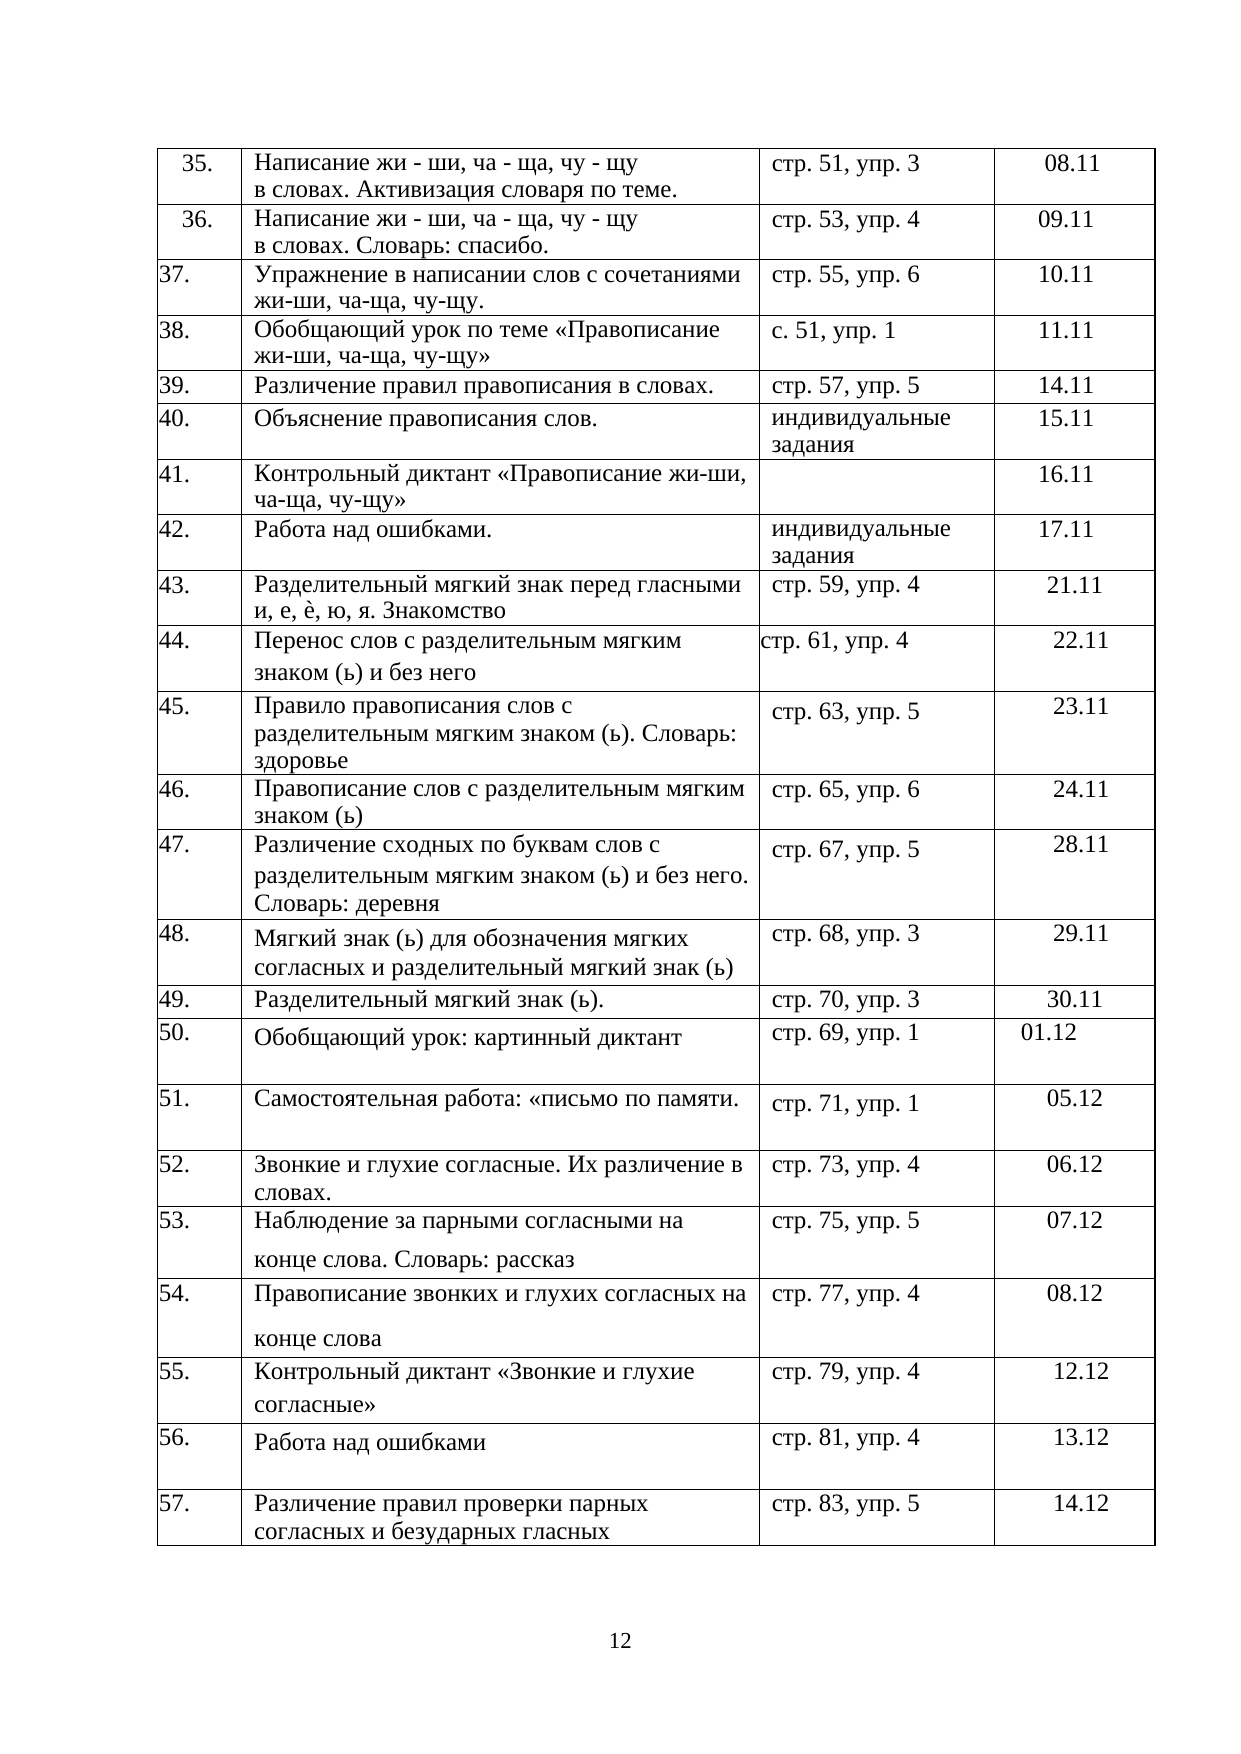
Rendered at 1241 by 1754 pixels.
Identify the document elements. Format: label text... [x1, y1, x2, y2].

table_cell 14.12 [995, 1490, 1154, 1545]
table_cell 10.11 [995, 260, 1154, 315]
table_cell Правило правописания слов с разделительным мягким знаком (ь). Словарь: здоровье [242, 692, 759, 774]
table_cell 42. [158, 515, 241, 570]
table_cell Различение правил правописания в словах. [242, 371, 759, 403]
table_cell стр. 73, упр. 4 [760, 1151, 994, 1206]
table_cell стр. 61, упр. 4 [760, 626, 994, 691]
table_cell 49. [158, 986, 241, 1018]
table_cell стр. 68, упр. 3 [760, 920, 994, 985]
table_header Написание жи - ши, ча - ща, чу - щу в словах. Активизация словаря по теме. [242, 149, 759, 204]
table_cell 16.11 [995, 460, 1154, 514]
table_cell Объяснение правописания слов. [242, 404, 759, 459]
table_cell Написание жи - ши, ча - ща, чу - щу в словах. Словарь: спасибо. [242, 205, 759, 259]
table_cell 01.12 [995, 1019, 1154, 1084]
table_cell 28.11 [995, 830, 1154, 918]
table_cell 21.11 [995, 571, 1154, 625]
table_cell Упражнение в написании слов с сочетаниями жи-ши, ча-ща, чу-щу. [242, 260, 759, 315]
table_cell с. 51, упр. 1 [760, 316, 994, 370]
table_cell Контрольный диктант «Звонкие и глухие согласные» [242, 1358, 759, 1423]
table_cell 45. [158, 692, 241, 774]
table_cell индивидуальные задания [760, 515, 994, 570]
table_cell Наблюдение за парными согласными на конце слова. Словарь: рассказ [242, 1207, 759, 1278]
table_cell 29.11 [995, 920, 1154, 985]
table_cell Самостоятельная работа: «письмо по памяти. [242, 1085, 759, 1150]
table_cell стр. 57, упр. 5 [760, 371, 994, 403]
table_cell стр. 69, упр. 1 [760, 1019, 994, 1084]
table_cell стр. 65, упр. 6 [760, 775, 994, 829]
table_cell 38. [158, 316, 241, 370]
table_cell 15.11 [995, 404, 1154, 459]
table_cell стр. 70, упр. 3 [760, 986, 994, 1018]
table_cell 11.11 [995, 316, 1154, 370]
table_cell Обобщающий урок по теме «Правописание жи-ши, ча-ща, чу-щу» [242, 316, 759, 370]
table_cell 06.12 [995, 1151, 1154, 1206]
table_cell стр. 67, упр. 5 [760, 830, 994, 918]
table_cell 37. [158, 260, 241, 315]
table_cell стр. 71, упр. 1 [760, 1085, 994, 1150]
table_cell [760, 460, 994, 514]
table_header 08.11 [995, 149, 1154, 204]
table_cell стр. 81, упр. 4 [760, 1424, 994, 1489]
table_cell 40. [158, 404, 241, 459]
table_cell 46. [158, 775, 241, 829]
table_cell Мягкий знак (ь) для обозначения мягких согласных и разделительный мягкий знак (ь) [242, 920, 759, 985]
table_cell 53. [158, 1207, 241, 1278]
table_cell 07.12 [995, 1207, 1154, 1278]
table_cell Различение сходных по буквам слов с разделительным мягким знаком (ь) и без него. Словарь: деревня [242, 830, 759, 918]
table_cell Перенос слов с разделительным мягким знаком (ь) и без него [242, 626, 759, 691]
table_cell 50. [158, 1019, 241, 1084]
table_cell 43. [158, 571, 241, 625]
table_cell стр. 79, упр. 4 [760, 1358, 994, 1423]
table_cell стр. 55, упр. 6 [760, 260, 994, 315]
table_cell 13.12 [995, 1424, 1154, 1489]
table_cell 47. [158, 830, 241, 918]
table_cell 39. [158, 371, 241, 403]
table_cell 30.11 [995, 986, 1154, 1018]
table_cell стр. 59, упр. 4 [760, 571, 994, 625]
table_cell 17.11 [995, 515, 1154, 570]
table_cell 51. [158, 1085, 241, 1150]
table_cell 05.12 [995, 1085, 1154, 1150]
table_cell Правописание слов с разделительным мягким знаком (ь) [242, 775, 759, 829]
table_cell 09.11 [995, 205, 1154, 259]
table_cell 41. [158, 460, 241, 514]
table_cell 08.12 [995, 1279, 1154, 1357]
table_cell Разделительный мягкий знак (ь). [242, 986, 759, 1018]
table_cell Обобщающий урок: картинный диктант [242, 1019, 759, 1084]
table_cell 22.11 [995, 626, 1154, 691]
table_cell 44. [158, 626, 241, 691]
table_cell 14.11 [995, 371, 1154, 403]
table_cell Работа над ошибками. [242, 515, 759, 570]
table_cell стр. 53, упр. 4 [760, 205, 994, 259]
table_cell 12.12 [995, 1358, 1154, 1423]
table_header стр. 51, упр. 3 [760, 149, 994, 204]
table_cell 36. [158, 205, 241, 259]
table_cell Звонкие и глухие согласные. Их различение в словах. [242, 1151, 759, 1206]
table_cell индивидуальные задания [760, 404, 994, 459]
table_header 35. [158, 149, 241, 204]
table_cell 23.11 [995, 692, 1154, 774]
table_cell стр. 77, упр. 4 [760, 1279, 994, 1357]
table_cell Работа над ошибками [242, 1424, 759, 1489]
table_cell Контрольный диктант «Правописание жи-ши, ча-ща, чу-щу» [242, 460, 759, 514]
table_cell стр. 75, упр. 5 [760, 1207, 994, 1278]
table_cell стр. 83, упр. 5 [760, 1490, 994, 1545]
table_cell 48. [158, 920, 241, 985]
table_cell 56. [158, 1424, 241, 1489]
table_cell стр. 63, упр. 5 [760, 692, 994, 774]
table_cell Разделительный мягкий знак перед гласными и, е, ѐ, ю, я. Знакомство [242, 571, 759, 625]
table_cell 55. [158, 1358, 241, 1423]
table_cell 54. [158, 1279, 241, 1357]
table_cell 52. [158, 1151, 241, 1206]
table_cell Различение правил проверки парных согласных и безударных гласных [242, 1490, 759, 1545]
table_cell 24.11 [995, 775, 1154, 829]
table_cell 57. [158, 1490, 241, 1545]
table_cell Правописание звонких и глухих согласных на конце слова [242, 1279, 759, 1357]
